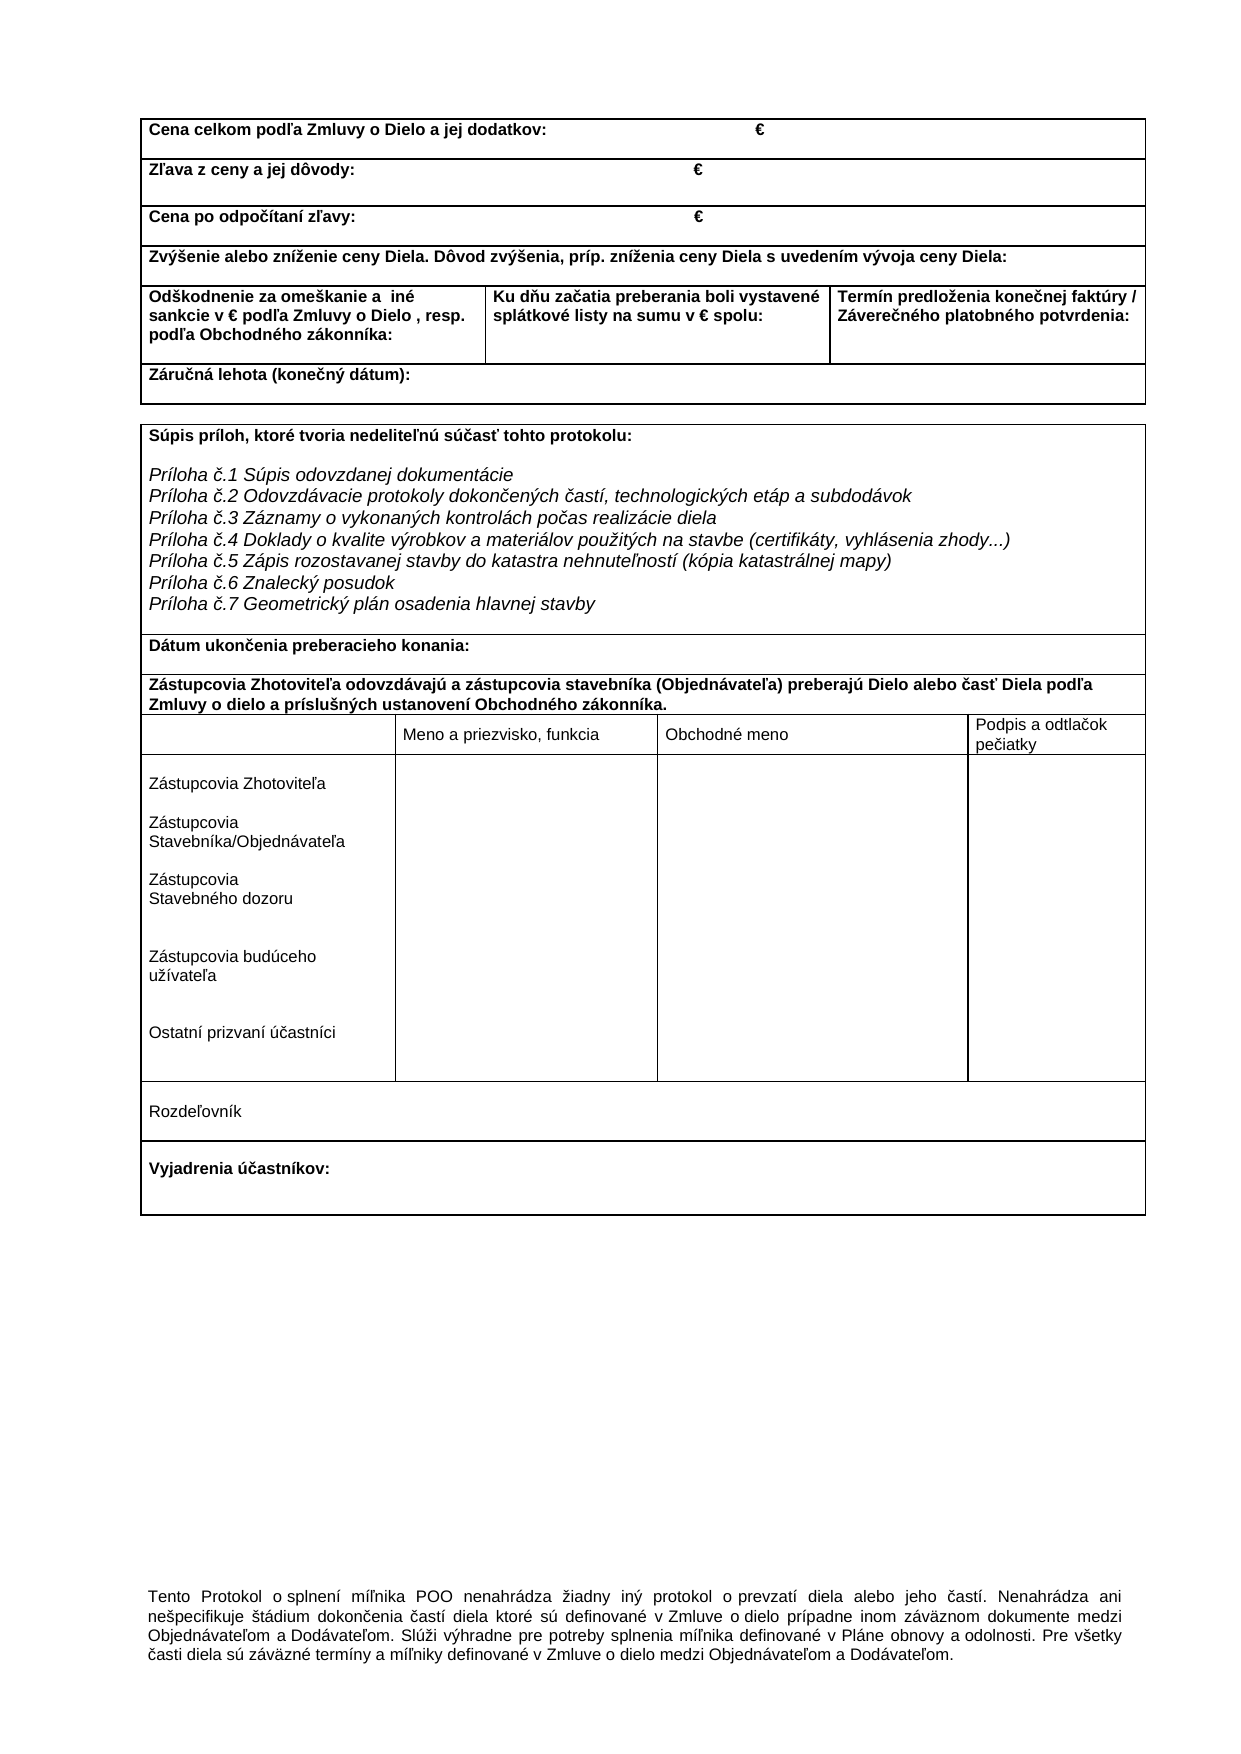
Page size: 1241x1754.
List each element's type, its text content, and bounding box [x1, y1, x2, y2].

table_cell Zľava z ceny a jej dôvody: € [142, 160, 1145, 205]
table_cell Cena po odpočítaní zľavy: € [142, 207, 1145, 245]
table_cell Zvýšenie alebo zníženie ceny Diela. Dôvod zvýšenia, príp. zníženia ceny Diela s uvedením vývoja ceny Diela: [142, 247, 1145, 285]
table_cell Podpis a odtlačok pečiatky [969, 715, 1145, 753]
table_cell Odškodnenie za omeškanie a iné sankcie v € podľa Zmluvy o Dielo , resp. podľa Obchodného zákonníka: [142, 287, 485, 363]
table_cell Cena celkom podľa Zmluvy o Dielo a jej dodatkov: € [142, 120, 1145, 158]
table_cell Rozdeľovník [142, 1082, 1145, 1140]
table_cell Ku dňu začatia preberania boli vystavené splátkové listy na sumu v € spolu: [486, 287, 829, 363]
table_cell Termín predloženia konečnej faktúry / Záverečného platobného potvrdenia: [831, 287, 1145, 363]
table_cell [969, 755, 1145, 1081]
table_cell Dátum ukončenia preberacieho konania: [142, 635, 1145, 674]
table_header Súpis príloh, ktoré tvoria nedeliteľnú súčasť tohto protokolu: Príloha č.1 Súpis odovzdanej dokumentácie Príloha č.2 Odovzdávacie protokoly dokončených častí, technologických etáp a subdodávok Príloha č.3 Záznamy o vykonaných kontrolách počas realizácie diela Príloha č.4 Doklady o kvalite výrobkov a materiálov použitých na stavbe (certifikáty, vyhlásenia zhody...) Príloha č.5 Zápis rozostavanej stavby do katastra nehnuteľností (kópia katastrálnej mapy) Príloha č.6 Znalecký posudok Príloha č.7 Geometrický plán osadenia hlavnej stavby [142, 425, 1145, 634]
table_cell Záručná lehota (konečný dátum): [142, 365, 1145, 403]
table_cell Meno a priezvisko, funkcia [396, 715, 657, 753]
table_cell Zástupcovia Zhotoviteľa odovzdávajú a zástupcovia stavebníka (Objednávateľa) preberajú Dielo alebo časť Diela podľa Zmluvy o dielo a príslušných ustanovení Obchodného zákonníka. [142, 675, 1145, 713]
table_cell [658, 755, 967, 1081]
table_cell Vyjadrenia účastníkov: [142, 1142, 1145, 1214]
table_cell Obchodné meno [658, 715, 967, 753]
table_cell [142, 715, 395, 753]
table_cell Zástupcovia Zhotoviteľa Zástupcovia Stavebníka/Objednávateľa Zástupcovia Stavebného dozoru Zástupcovia budúceho užívateľa Ostatní prizvaní účastníci [142, 755, 395, 1081]
table_cell [396, 755, 657, 1081]
